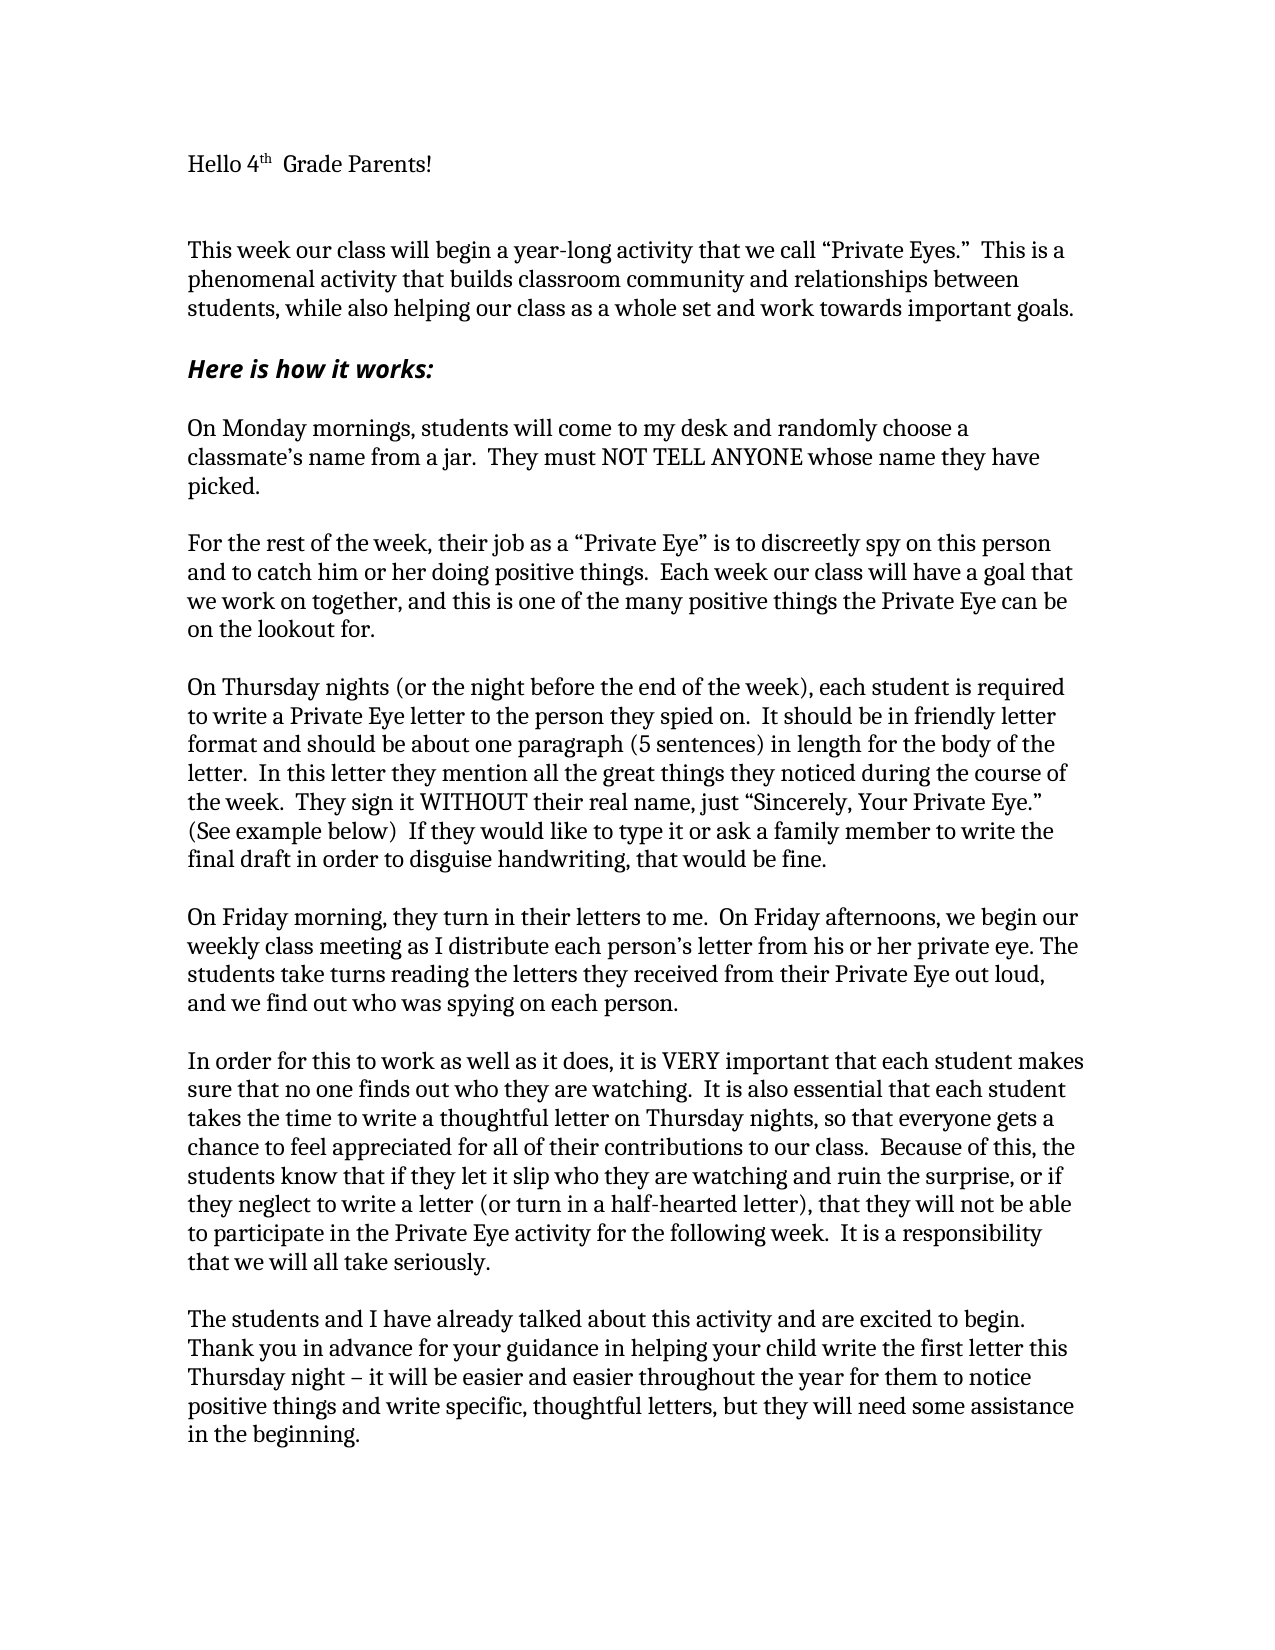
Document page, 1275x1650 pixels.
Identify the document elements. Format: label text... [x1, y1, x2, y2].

text On Friday morning, they turn in their letters to me. On Friday afternoons, we begin our weekly class meeting as I distribute each person’s letter from his or her private eye. The students take turns reading the letters they received from their Private Eye out loud, and we find out who was spying on each person. [187, 903, 1087, 1018]
text Here is how it works: [187, 351, 1087, 385]
text In order for this to work as well as it does, it is VERY important that each student makes sure that no one finds out who they are watching. It is also essential that each student takes the time to write a thoughtful letter on Thursday nights, so that everyone gets a chance to feel appreciated for all of their contributions to our class. Because of this, the students know that if they let it slip who they are watching and ruin the surprise, or if they neglect to write a letter (or turn in a half-hearted letter), that they will not be able to participate in the Private Eye activity for the following week. It is a responsibility that we will all take seriously. [187, 1047, 1087, 1277]
text For the rest of the week, their job as a “Private Eye” is to discreetly spy on this person and to catch him or her doing positive things. Each week our class will have a goal that we work on together, and this is one of the many positive things the Private Eye can be on the lookout for. [187, 529, 1087, 644]
text On Thursday nights (or the night before the end of the week), each student is required to write a Private Eye letter to the person they spied on. It should be in friendly letter format and should be about one paragraph (5 sentences) in length for the body of the letter. In this letter they mention all the great things they noticed during the course of the week. They sign it WITHOUT their real name, just “Sincerely, Your Private Eye.” (See example below) If they would like to type it or ask a family member to write the final draft in order to disguise handwriting, that would be fine. [187, 673, 1087, 874]
text Hello 4th Grade Parents! [187, 150, 1087, 179]
text This week our class will begin a year-long activity that we call “Private Eyes.” This is a phenomenal activity that builds classroom community and relationships between students, while also helping our class as a whole set and work towards important goals. [187, 236, 1087, 322]
text On Monday mornings, students will come to my desk and randomly choose a classmate’s name from a jar. They must NOT TELL ANYONE whose name they have picked. [187, 414, 1087, 500]
text The students and I have already talked about this activity and are excited to begin. Thank you in advance for your guidance in helping your child write the first letter this Thursday night – it will be easier and easier throughout the year for them to notice positive things and write specific, thoughtful letters, but they will need some assistance in the beginning. [187, 1305, 1087, 1449]
